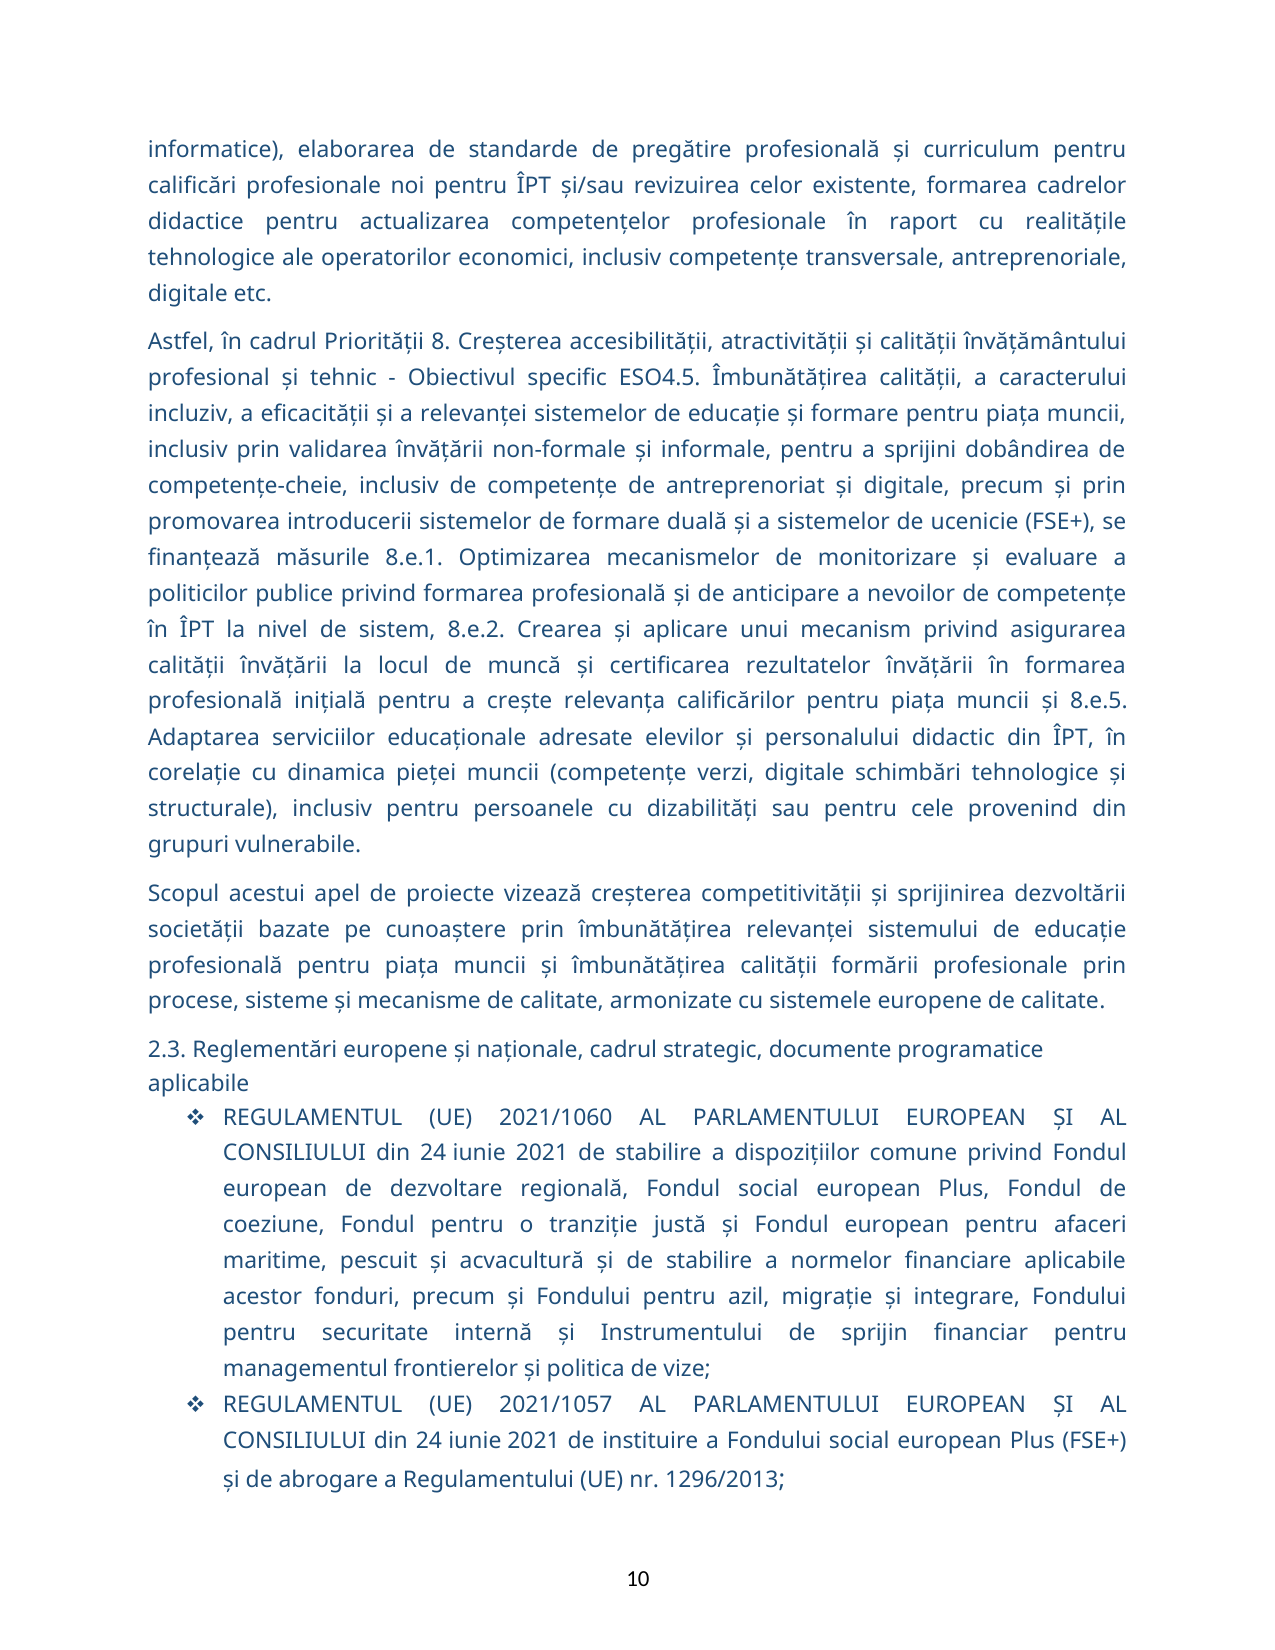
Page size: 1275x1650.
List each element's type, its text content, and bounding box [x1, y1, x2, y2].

list REGULAMENTUL (UE) 2021/1060 AL PARLAMENTULUI EUROPEAN ȘI AL CONSILIULUI din 24 iunie 2021 de stabilire a dispozițiilor comune privind Fondul european de dezvoltare regională, Fondul social european Plus, Fondul de coeziune, Fondul pentru o tranziție justă și Fondul european pentru afaceri maritime, pescuit și acvacultură și de stabilire a normelor financiare aplicabile acestor fonduri, precum și Fondului pentru azil, migrație și integrare, Fondului pentru securitate internă și Instrumentului de sprijin financiar pentru managementul frontierelor și politica de vize; [185, 1100, 1127, 1383]
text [148, 133, 1127, 308]
text Astfel, în cadrul Priorității 8. Creșterea accesibilității, atractivității și calității învățământului profesional și tehnic - Obiectivul specific ESO4.5. Îmbunătățirea calității, a caracterului incluziv, a eficacității și a relevanței sistemelor de educație și formare pentru piața muncii, inclusiv prin validarea învățării non-formale și informale, pentru a sprijini dobândirea de competențe-cheie, inclusiv de competențe de antreprenoriat și digitale, precum și prin promovarea introducerii sistemelor de formare duală și a sistemelor de ucenicie (FSE+), se finanțează măsurile 8.e.1. Optimizarea mecanismelor de monitorizare și evaluare a politicilor publice privind formarea profesională și de anticipare a nevoilor de competențe în ÎPT la nivel de sistem, 8.e.2. Crearea și aplicare unui mecanism privind asigurarea calității învățării la locul de muncă și certificarea rezultatelor învățării în formarea profesională inițială pentru a crește relevanța calificărilor pentru piața muncii și 8.e.5. Adaptarea serviciilor educaționale adresate elevilor și personalului didactic din ÎPT, în corelație cu dinamica pieței muncii (competențe verzi, digitale schimbări tehnologice și structurale), inclusiv pentru persoanele cu dizabilități sau pentru cele provenind din grupuri vulnerabile. [148, 325, 1127, 859]
list REGULAMENTUL (UE) 2021/1057 AL PARLAMENTULUI EUROPEAN ȘI AL CONSILIULUI din 24 iunie 2021 de instituire a Fondului social european Plus (FSE+) și de abrogare a Regulamentului (UE) nr. 1296/2013; [185, 1388, 1127, 1494]
text Scopul acestui apel de proiecte vizează creșterea competitivității și sprijinirea dezvoltării societății bazate pe cunoaștere prin îmbunătățirea relevanței sistemului de educație profesională pentru piața muncii și îmbunătățirea calității formării profesionale prin procese, sisteme și mecanisme de calitate, armonizate cu sistemele europene de calitate. [148, 877, 1127, 1016]
subtitle 2.3. Reglementări europene și naționale, cadrul strategic, documente programatice aplicabile [148, 1033, 1127, 1098]
